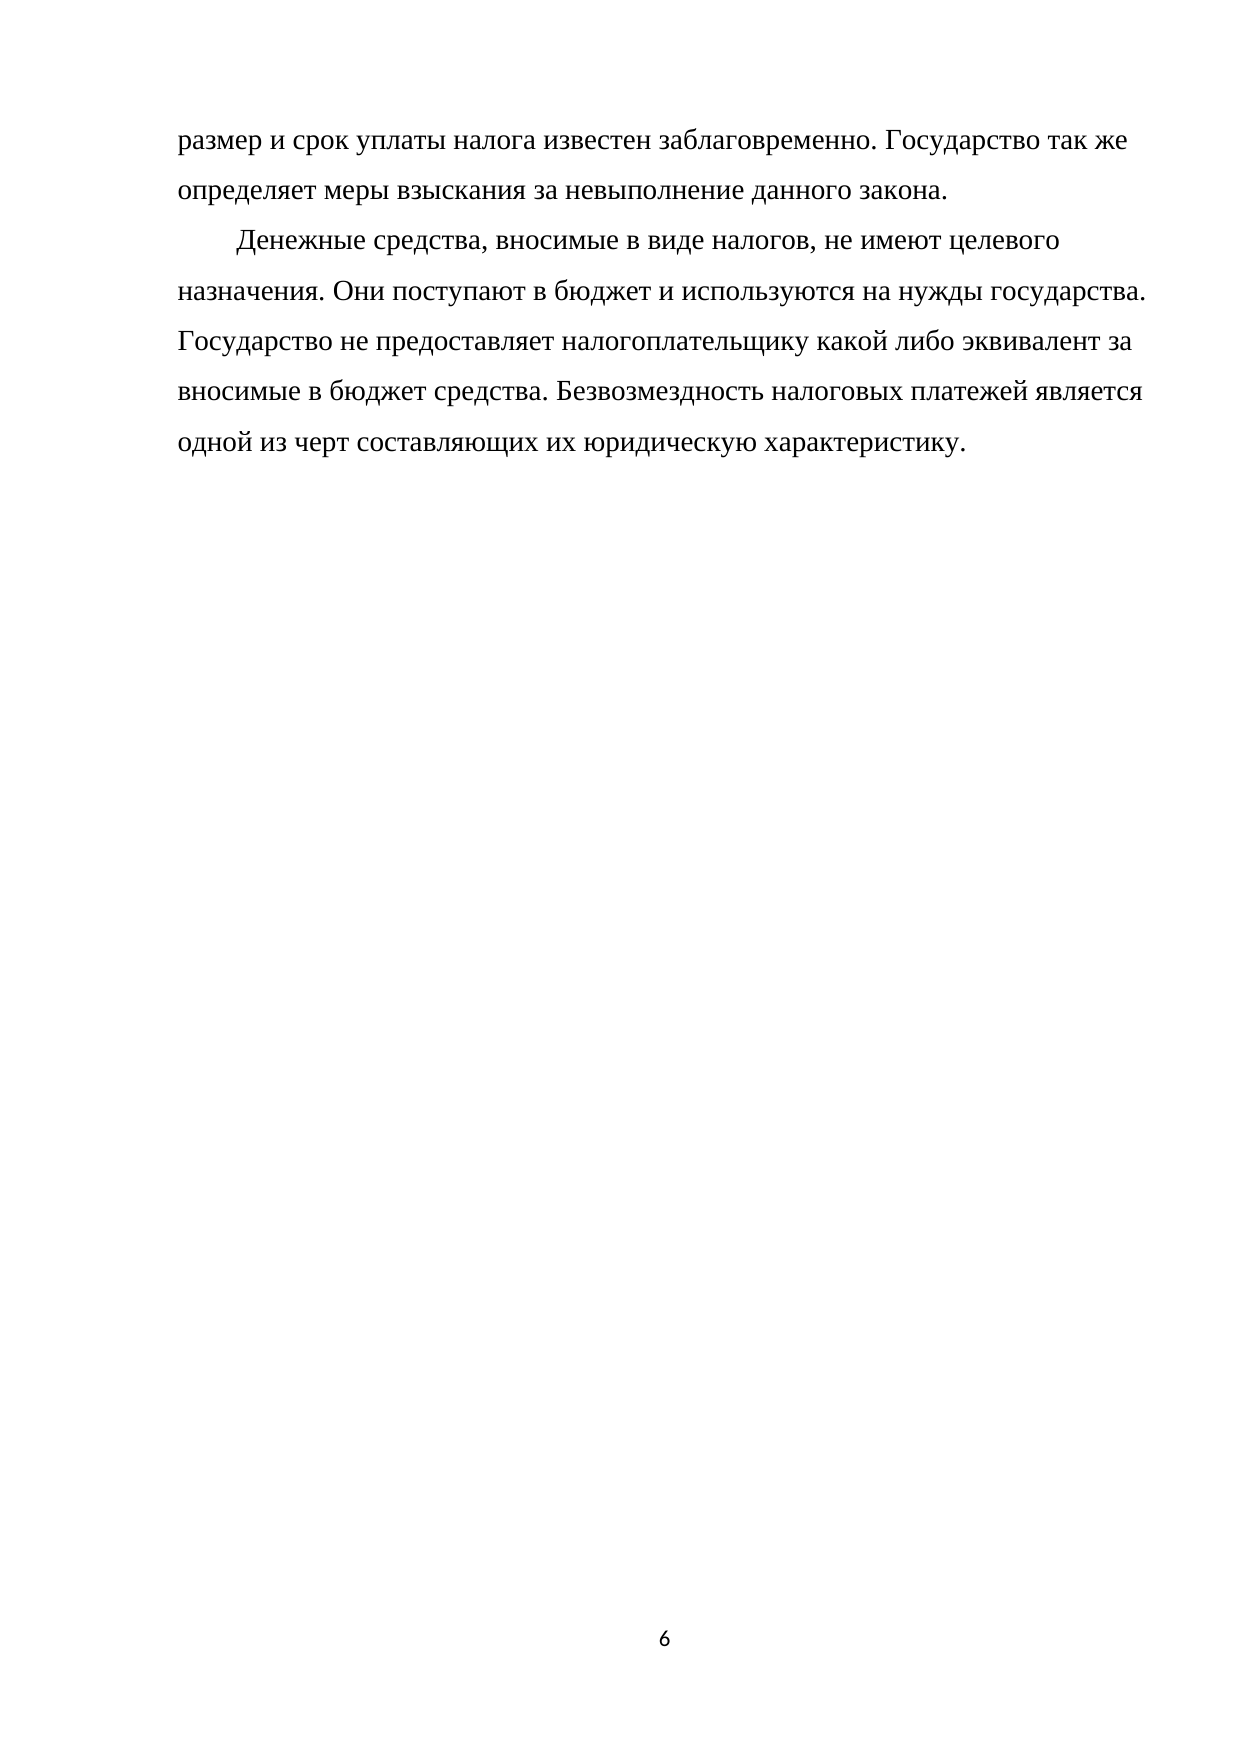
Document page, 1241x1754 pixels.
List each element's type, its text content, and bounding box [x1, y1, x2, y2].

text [177, 122, 1152, 206]
text Денежные средства, вносимые в виде налогов, не имеют целевого назначения. Они поступают в бюджет и используются на нужды государства. Государство не предоставляет налогоплательщику какой либо эквивалент за вносимые в бюджет средства. Безвозмездность налоговых платежей является одной из черт составляющих их юридическую характеристику. [177, 222, 1152, 457]
